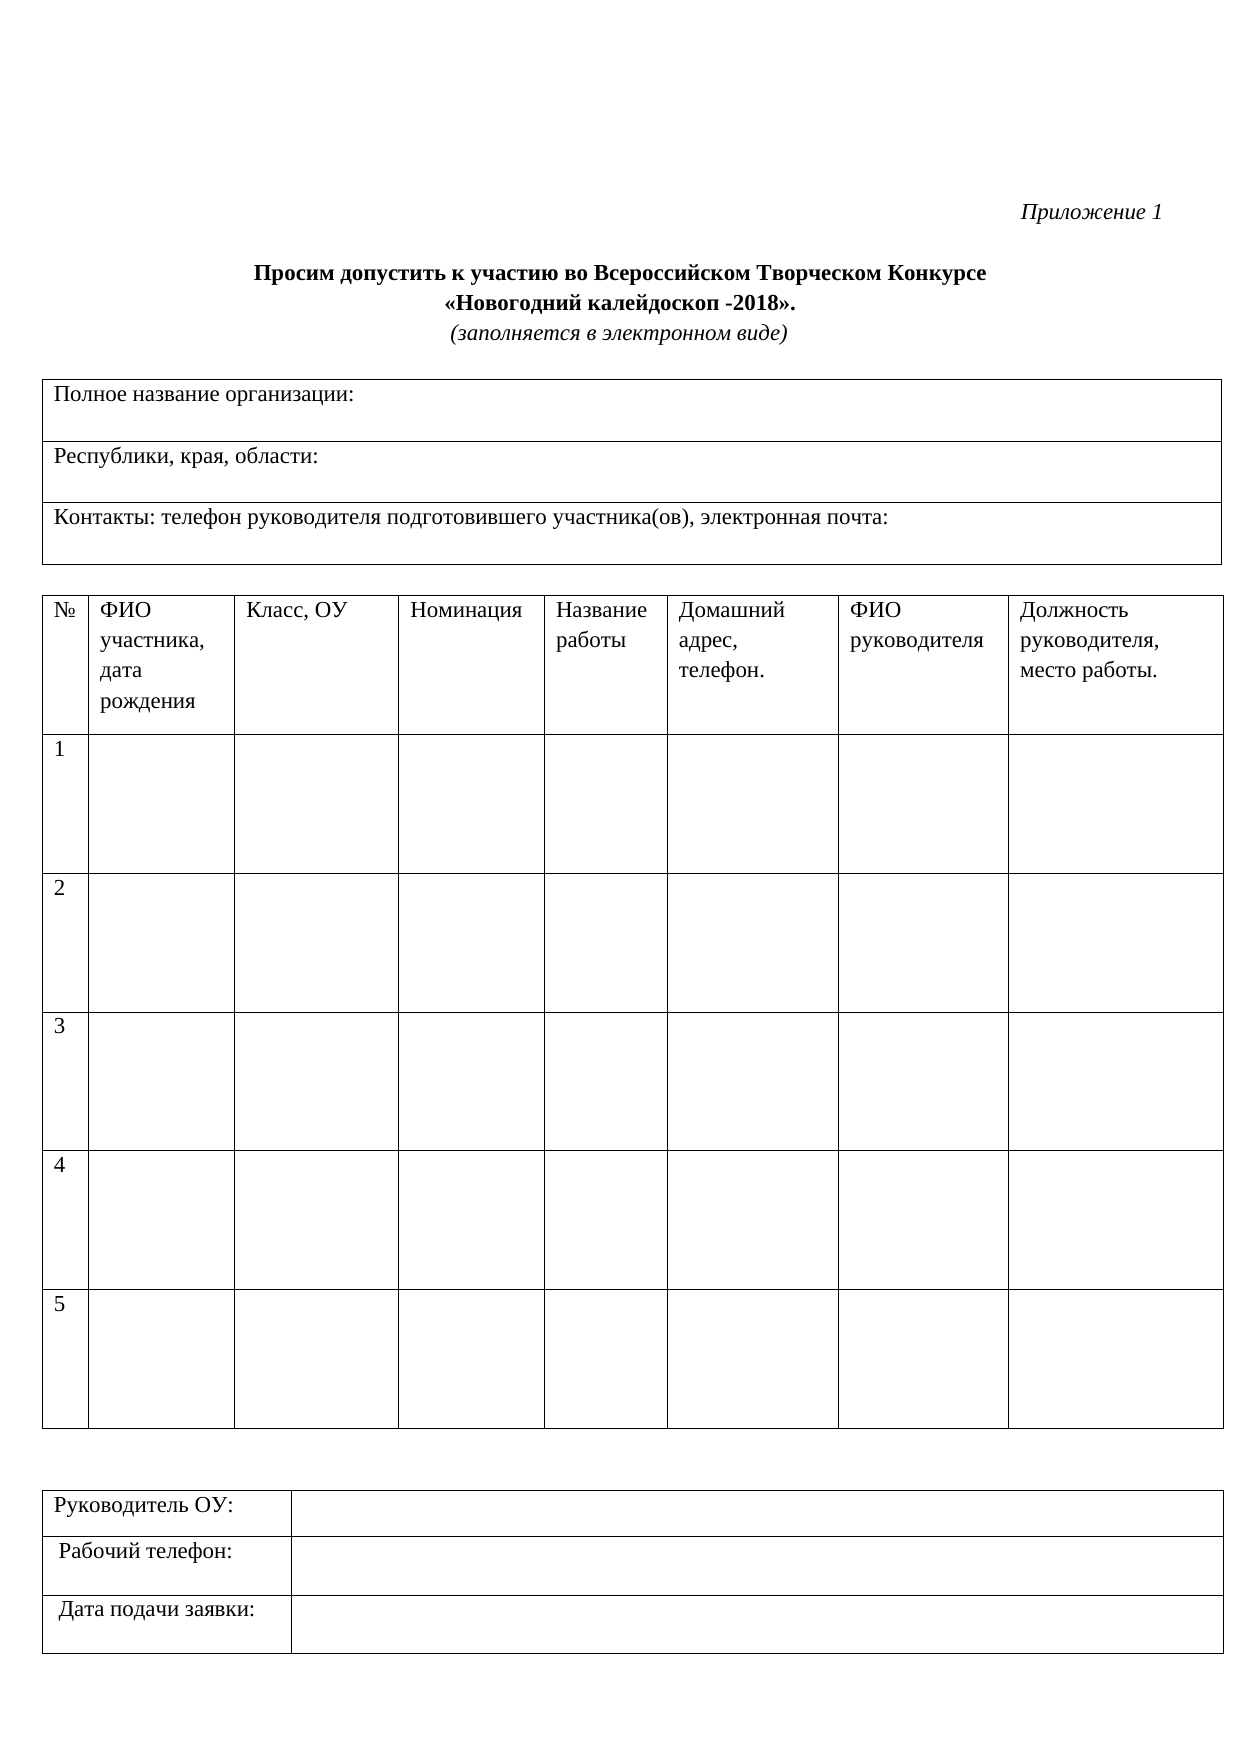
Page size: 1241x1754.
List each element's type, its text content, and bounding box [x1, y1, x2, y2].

table_header Должность руководителя, место работы. [1009, 596, 1223, 734]
table_cell [839, 874, 1008, 1012]
table_cell Рабочий телефон: [43, 1537, 291, 1594]
table_cell [839, 1151, 1008, 1289]
text Просим допустить к участию во Всероссийском Творческом Конкурсе [75, 258, 1165, 285]
table_cell [235, 1151, 398, 1289]
table_header ФИО участника, дата рождения [89, 596, 234, 734]
table_cell [399, 1151, 544, 1289]
table_header ФИО руководителя [839, 596, 1008, 734]
table_cell [89, 1013, 234, 1150]
table_header Домашний адрес, телефон. [668, 596, 838, 734]
table_cell [399, 735, 544, 873]
table_cell [1009, 735, 1223, 873]
table_header № [43, 596, 88, 734]
table_cell [399, 1290, 544, 1428]
table_header Название работы [545, 596, 667, 734]
table_cell [235, 735, 398, 873]
table_cell [399, 1013, 544, 1150]
table_cell [89, 1290, 234, 1428]
text «Новогодний калейдоскоп -2018». (заполняется в электронном виде) [75, 289, 1165, 345]
table_header Руководитель ОУ: [43, 1491, 291, 1536]
table_header [292, 1491, 1223, 1536]
table_cell [545, 1151, 667, 1289]
table_cell [235, 874, 398, 1012]
table_cell Республики, края, области: [43, 442, 1221, 502]
table_cell [399, 874, 544, 1012]
table_cell [668, 1013, 838, 1150]
table_cell [839, 735, 1008, 873]
table_cell [235, 1290, 398, 1428]
table_cell [89, 874, 234, 1012]
table_cell [1009, 874, 1223, 1012]
table_cell [839, 1013, 1008, 1150]
table_cell [668, 735, 838, 873]
table_header Номинация [399, 596, 544, 734]
table_cell [668, 874, 838, 1012]
table_cell [545, 874, 667, 1012]
table_cell [545, 1290, 667, 1428]
table_cell [89, 1151, 234, 1289]
table_header Класс, ОУ [235, 596, 398, 734]
table_cell 3 [43, 1013, 88, 1150]
text Приложение 1 [75, 168, 1165, 224]
table_cell [292, 1596, 1223, 1653]
table_cell [839, 1290, 1008, 1428]
table_cell 4 [43, 1151, 88, 1289]
table_cell 5 [43, 1290, 88, 1428]
table_cell [668, 1151, 838, 1289]
table_cell Дата подачи заявки: [43, 1596, 291, 1653]
table_cell 1 [43, 735, 88, 873]
table_cell 2 [43, 874, 88, 1012]
table_cell [545, 1013, 667, 1150]
table_cell [668, 1290, 838, 1428]
table_cell Контакты: телефон руководителя подготовившего участника(ов), электронная почта: [43, 503, 1221, 564]
table_cell [292, 1537, 1223, 1594]
table_cell [1009, 1013, 1223, 1150]
table_cell [235, 1013, 398, 1150]
table_cell [1009, 1151, 1223, 1289]
table_cell [1009, 1290, 1223, 1428]
table_cell [89, 735, 234, 873]
table_header Полное название организации: [43, 380, 1221, 441]
table_cell [545, 735, 667, 873]
